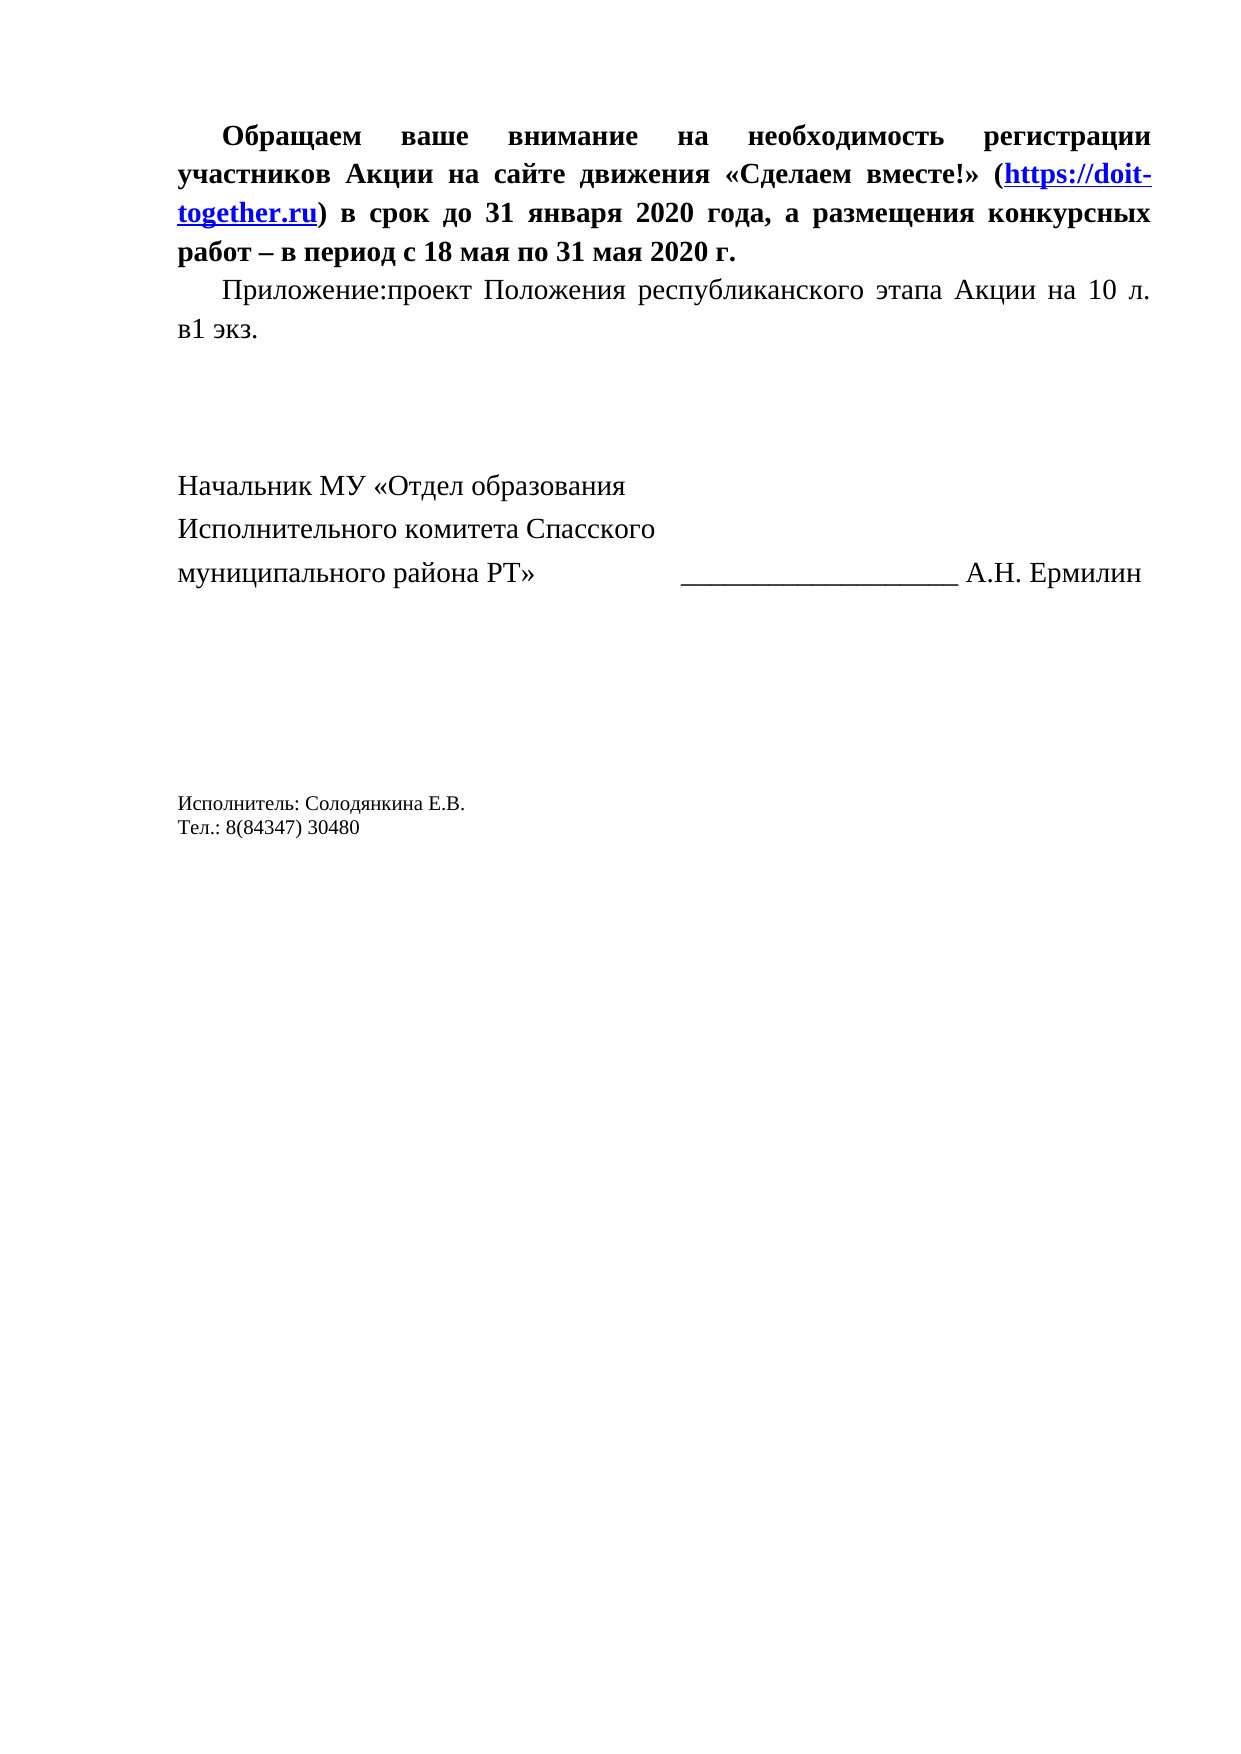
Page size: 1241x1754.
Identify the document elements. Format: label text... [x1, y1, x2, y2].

text Исполнитель: Солодянкина Е.В. [177, 791, 1152, 815]
text Обращаем ваше внимание на необходимость регистрации участников Акции на сайте движения «Сделаем вместе!» (https://doit-together.ru) в срок до 31 января 2020 года, а размещения конкурсных работ – в период с 18 мая по 31 мая 2020 г. [177, 118, 1152, 267]
text Исполнительного комитета Спасского [177, 511, 1152, 545]
text муниципального района РТ» ___________________ А.Н. Ермилин [177, 555, 1152, 588]
text Приложение:проект Положения республиканского этапа Акции на 10 л. в1 экз. [177, 272, 1152, 344]
text Начальник МУ «Отдел образования [177, 468, 1152, 501]
text Тел.: 8(84347) 30480 [177, 815, 1152, 839]
